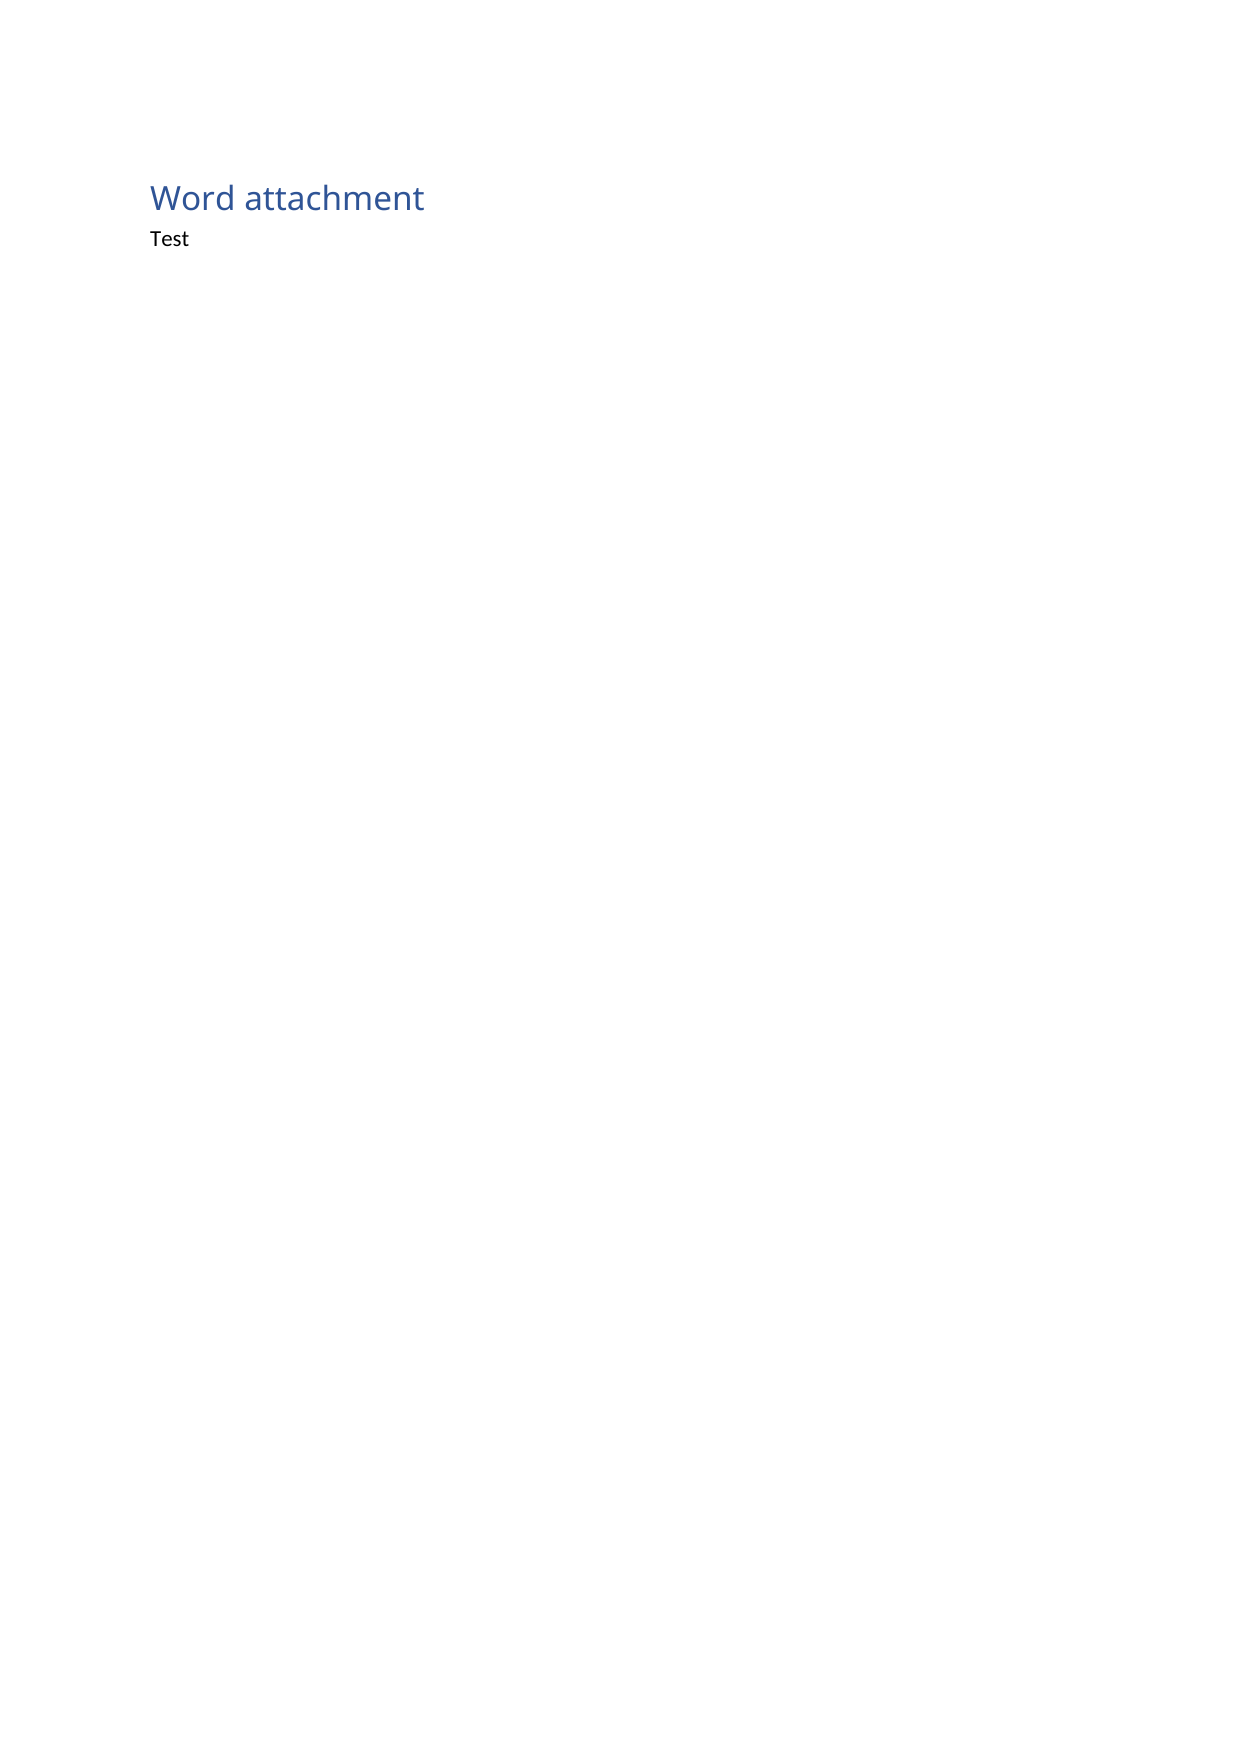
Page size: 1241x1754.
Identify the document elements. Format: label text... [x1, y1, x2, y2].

subtitle Word attachment [150, 175, 1090, 220]
text Test [150, 224, 1090, 252]
